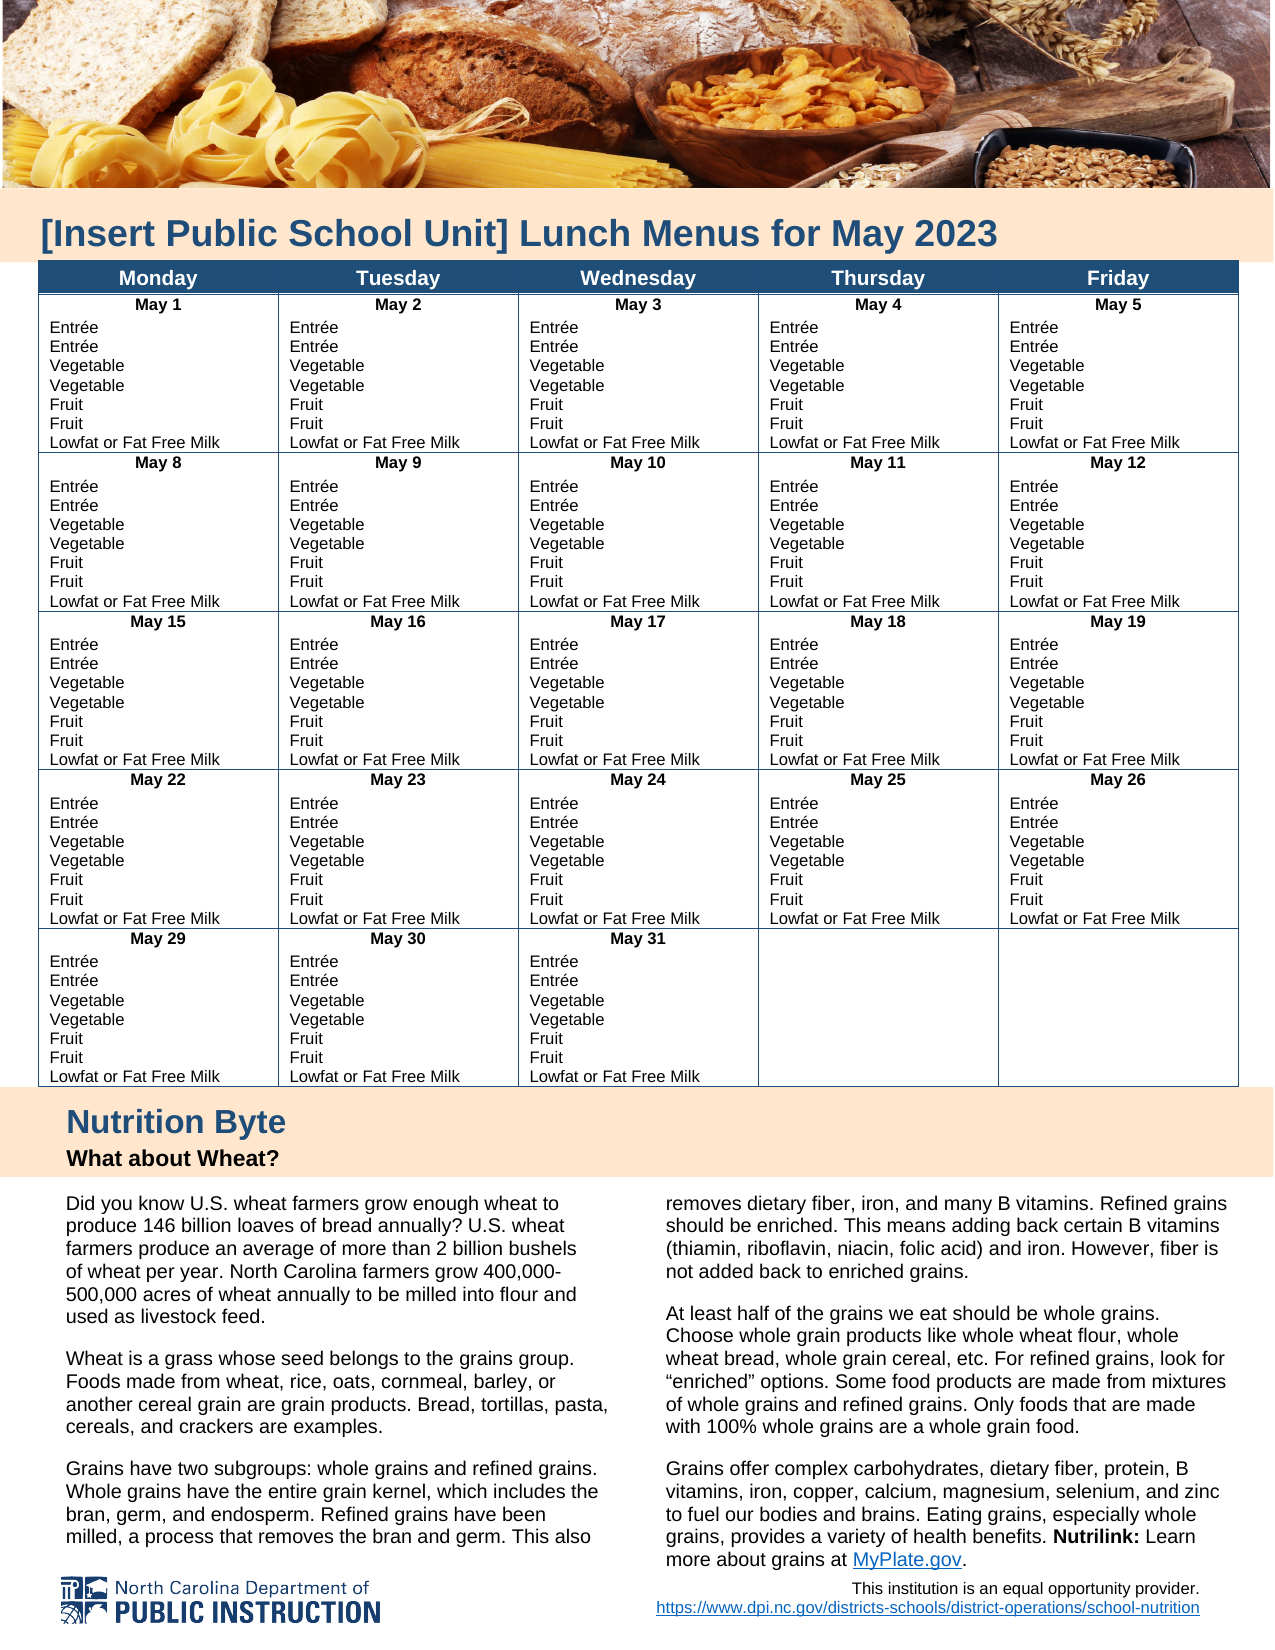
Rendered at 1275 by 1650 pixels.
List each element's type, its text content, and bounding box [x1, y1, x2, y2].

table_cell May 25 Entrée Entrée Vegetable Vegetable Fruit Fruit Lowfat or Fat Free Milk [759, 770, 998, 928]
picture [61, 1576, 380, 1624]
table_cell May 15 Entrée Entrée Vegetable Vegetable Fruit Fruit Lowfat or Fat Free Milk [39, 612, 278, 769]
table_cell May 9 Entrée Entrée Vegetable Vegetable Fruit Fruit Lowfat or Fat Free Milk [279, 453, 518, 611]
table_cell May 30 Entrée Entrée Vegetable Vegetable Fruit Fruit Lowfat or Fat Free Milk [279, 929, 518, 1086]
table_cell [759, 929, 998, 1086]
table_cell May 17 Entrée Entrée Vegetable Vegetable Fruit Fruit Lowfat or Fat Free Milk [519, 612, 758, 769]
table_cell May 29 Entrée Entrée Vegetable Vegetable Fruit Fruit Lowfat or Fat Free Milk [39, 929, 278, 1086]
table_cell May 12 Entrée Entrée Vegetable Vegetable Fruit Fruit Lowfat or Fat Free Milk [999, 453, 1238, 611]
table_cell May 1 Entrée Entrée Vegetable Vegetable Fruit Fruit Lowfat or Fat Free Milk [39, 295, 278, 452]
table_cell May 8 Entrée Entrée Vegetable Vegetable Fruit Fruit Lowfat or Fat Free Milk [39, 453, 278, 611]
picture [1, 0, 1270, 188]
text Grains offer complex carbohydrates, dietary fiber, protein, B vitamins, iron, copper, calcium, magnesium, selenium, and zinc to fuel our bodies and brains. Eating grains, especially whole grains, provides a variety of health benefits. Nutrilink: Learn more about grains at MyPlate.gov. [666, 1457, 1228, 1571]
text At least half of the grains we eat should be whole grains. Choose whole grain products like whole wheat flour, whole wheat bread, whole grain cereal, etc. For refined grains, look for “enriched” options. Some food products are made from mixtures of whole grains and refined grains. Only foods that are made with 100% whole grains are a whole grain food. [666, 1302, 1228, 1438]
text Grains have two subgroups: whole grains and refined grains. Whole grains have the entire grain kernel, which includes the bran, germ, and endosperm. Refined grains have been milled, a process that removes the bran and germ. This also [66, 1457, 609, 1548]
text Wheat is a grass whose seed belongs to the grains group. Foods made from wheat, rice, oats, cornmeal, barley, or another cereal grain are grain products. Bread, tortillas, pasta, cereals, and crackers are examples. [66, 1347, 609, 1438]
table_cell May 5 Entrée Entrée Vegetable Vegetable Fruit Fruit Lowfat or Fat Free Milk [999, 295, 1238, 452]
subtitle Nutrition Byte [66, 1102, 1237, 1140]
text Did you know U.S. wheat farmers grow enough wheat to produce 146 billion loaves of bread annually? U.S. wheat farmers produce an average of more than 2 billion bushels of wheat per year. North Carolina farmers grow 400,000-500,000 acres of wheat annually to be milled into flour and used as livestock feed. [66, 1192, 581, 1328]
table_header Tuesday [279, 261, 518, 293]
table_header Wednesday [519, 261, 758, 293]
subtitle What about Wheat? [66, 1144, 1209, 1171]
table_cell May 11 Entrée Entrée Vegetable Vegetable Fruit Fruit Lowfat or Fat Free Milk [759, 453, 998, 611]
table_cell May 4 Entrée Entrée Vegetable Vegetable Fruit Fruit Lowfat or Fat Free Milk [759, 295, 998, 452]
table_cell May 22 Entrée Entrée Vegetable Vegetable Fruit Fruit Lowfat or Fat Free Milk [39, 770, 278, 928]
text removes dietary fiber, iron, and many B vitamins. Refined grains should be enriched. This means adding back certain B vitamins (thiamin, riboflavin, niacin, folic acid) and iron. However, fiber is not added back to enriched grains. [666, 1192, 1228, 1282]
table_cell May 31 Entrée Entrée Vegetable Vegetable Fruit Fruit Lowfat or Fat Free Milk [519, 929, 758, 1086]
table_cell May 3 Entrée Entrée Vegetable Vegetable Fruit Fruit Lowfat or Fat Free Milk [519, 295, 758, 452]
table_cell May 23 Entrée Entrée Vegetable Vegetable Fruit Fruit Lowfat or Fat Free Milk [279, 770, 518, 928]
table_cell May 2 Entrée Entrée Vegetable Vegetable Fruit Fruit Lowfat or Fat Free Milk [279, 295, 518, 452]
table_header Thursday [759, 261, 998, 293]
table_cell May 18 Entrée Entrée Vegetable Vegetable Fruit Fruit Lowfat or Fat Free Milk [759, 612, 998, 769]
table_header Monday [39, 261, 278, 293]
table_cell May 24 Entrée Entrée Vegetable Vegetable Fruit Fruit Lowfat or Fat Free Milk [519, 770, 758, 928]
table_header Friday [999, 261, 1238, 293]
table_cell May 16 Entrée Entrée Vegetable Vegetable Fruit Fruit Lowfat or Fat Free Milk [279, 612, 518, 769]
table_cell [999, 929, 1238, 1086]
subtitle [Insert Public School Unit] Lunch Menus for May 2023 [40, 211, 1237, 254]
table_cell May 10 Entrée Entrée Vegetable Vegetable Fruit Fruit Lowfat or Fat Free Milk [519, 453, 758, 611]
table_cell May 19 Entrée Entrée Vegetable Vegetable Fruit Fruit Lowfat or Fat Free Milk [999, 612, 1238, 769]
table_cell May 26 Entrée Entrée Vegetable Vegetable Fruit Fruit Lowfat or Fat Free Milk [999, 770, 1238, 928]
